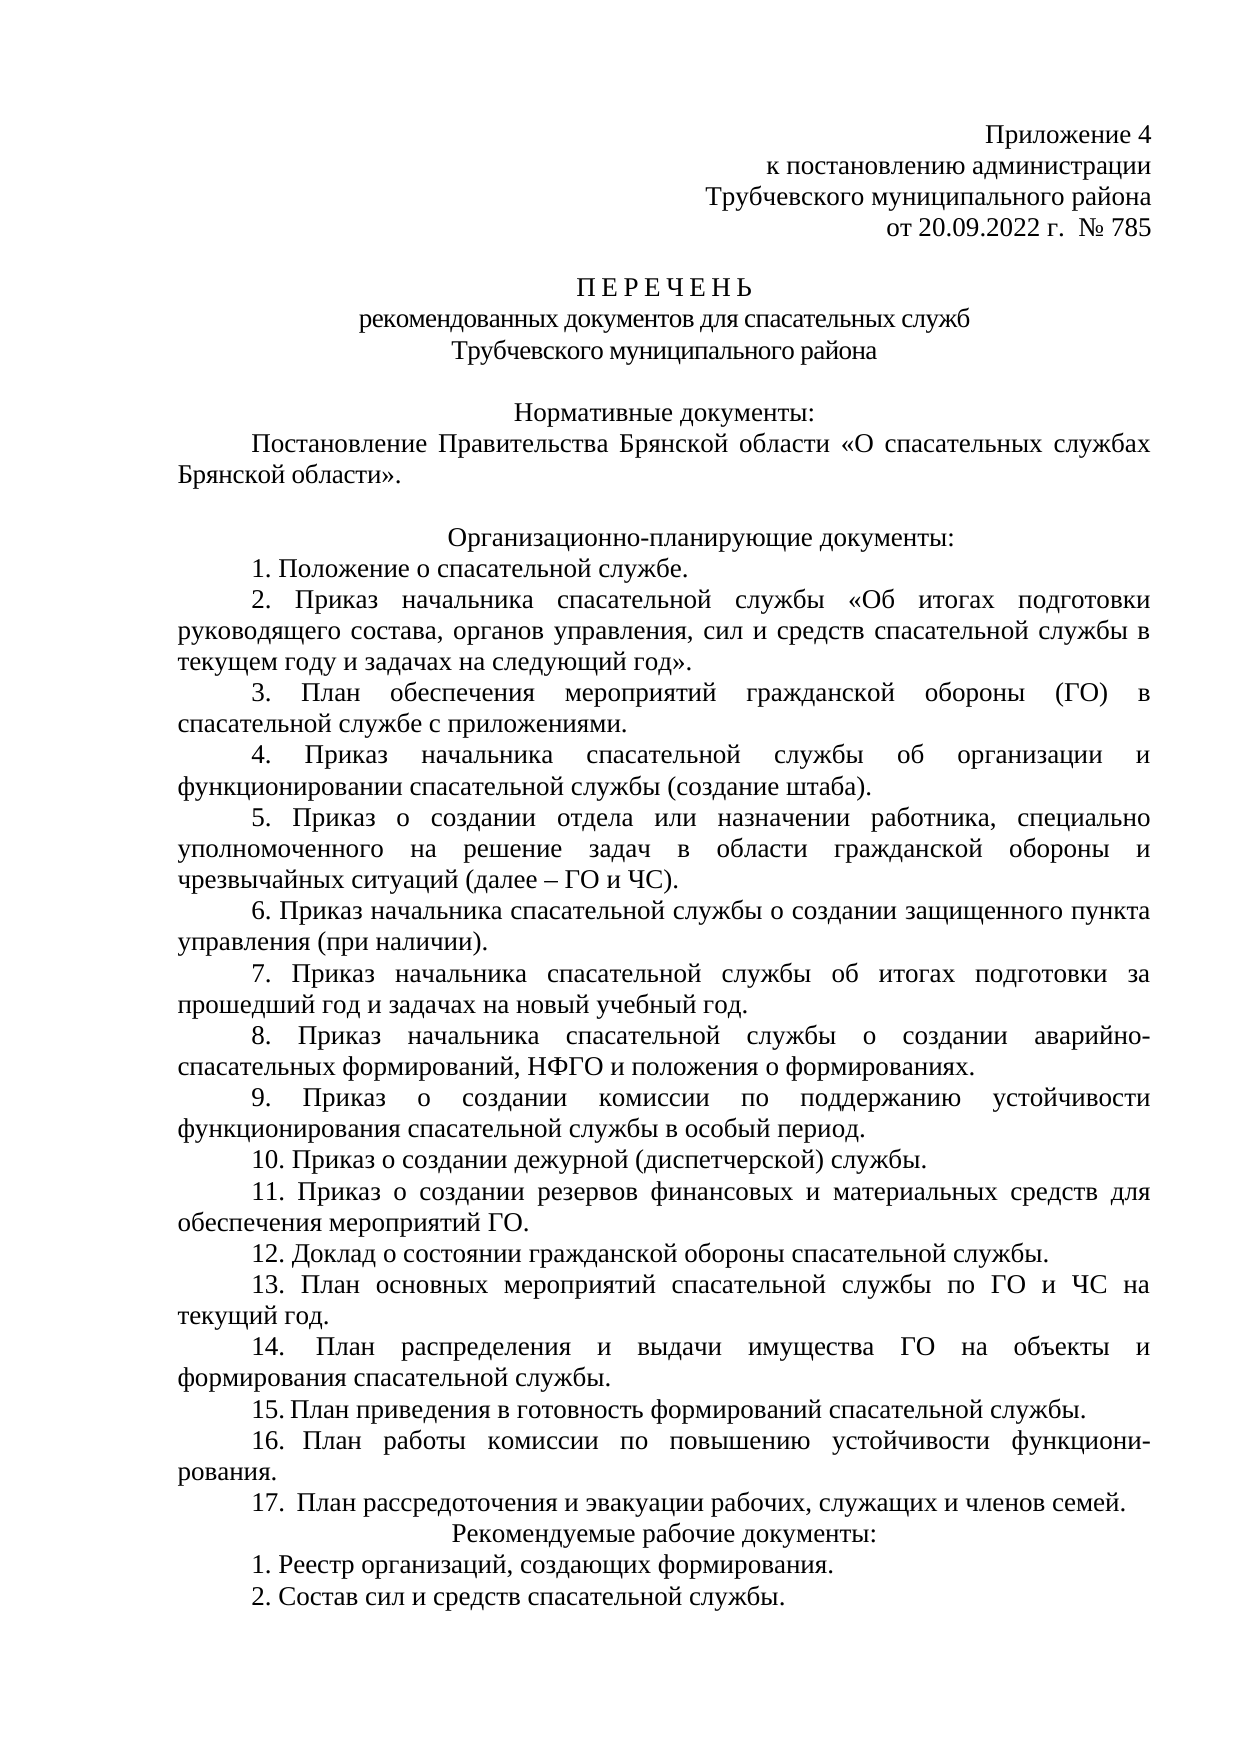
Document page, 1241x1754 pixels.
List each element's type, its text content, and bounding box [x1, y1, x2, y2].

text 11. Приказ о создании резервов финансовых и материальных средств для обеспечения мероприятий ГО. [177, 1175, 1152, 1237]
text 17. План рассредоточения и эвакуации рабочих, служащих и членов семей. [177, 1486, 1152, 1517]
text 13. План основных мероприятий спасательной службы по ГО и ЧС на текущий год. [177, 1268, 1152, 1330]
text Трубчевского муниципального района [177, 180, 1152, 212]
text 10. Приказ о создании дежурной (диспетчерской) службы. [177, 1143, 1152, 1175]
text 7. Приказ начальника спасательной службы об итогах подготовки за прошедший год и задачах на новый учебный год. [177, 957, 1152, 1019]
text от 20.09.2022 г. № 785 [177, 212, 1152, 243]
text П Е Р Е Ч Е Н Ь [177, 271, 1152, 303]
text 4. Приказ начальника спасательной службы об организации и функционировании спасательной службы (создание штаба). [177, 739, 1152, 801]
text 16. План работы комиссии по повышению устойчивости функциони-рования. [177, 1424, 1152, 1486]
text 12. Доклад о состоянии гражданской обороны спасательной службы. [177, 1237, 1152, 1268]
text 2. Состав сил и средств спасательной службы. [177, 1579, 1152, 1611]
text Рекомендуемые рабочие документы: [177, 1517, 1152, 1548]
text 2. Приказ начальника спасательной службы «Об итогах подготовки руководящего состава, органов управления, сил и средств спасательной службы в текущем году и задачах на следующий год». [177, 583, 1152, 676]
text 3. План обеспечения мероприятий гражданской обороны (ГО) в спасательной службе с приложениями. [177, 676, 1152, 739]
text Нормативные документы: [177, 396, 1152, 427]
text 14. План распределения и выдачи имущества ГО на объекты и формирования спасательной службы. [177, 1330, 1152, 1393]
text к постановлению администрации [177, 149, 1152, 180]
text рекомендованных документов для спасательных служб [177, 303, 1152, 334]
text 9. Приказ о создании комиссии по поддержанию устойчивости функционирования спасательной службы в особый период. [177, 1081, 1152, 1143]
text 8. Приказ начальника спасательной службы о создании аварийно-спасательных формирований, НФГО и положения о формированиях. [177, 1019, 1152, 1081]
text Постановление Правительства Брянской области «О спасательных службах Брянской области». [177, 427, 1152, 489]
text 15. План приведения в готовность формирований спасательной службы. [177, 1393, 1152, 1424]
text Организационно-планирующие документы: [177, 521, 1152, 552]
text 1. Реестр организаций, создающих формирования. [177, 1548, 1152, 1579]
text Трубчевского муниципального района [177, 334, 1152, 365]
text 6. Приказ начальника спасательной службы о создании защищенного пункта управления (при наличии). [177, 894, 1152, 957]
text 5. Приказ о создании отдела или назначении работника, специально уполномоченного на решение задач в области гражданской обороны и чрезвычайных ситуаций (далее – ГО и ЧС). [177, 801, 1152, 894]
text Приложение 4 [177, 118, 1152, 149]
text 1. Положение о спасательной службе. [177, 552, 1152, 583]
